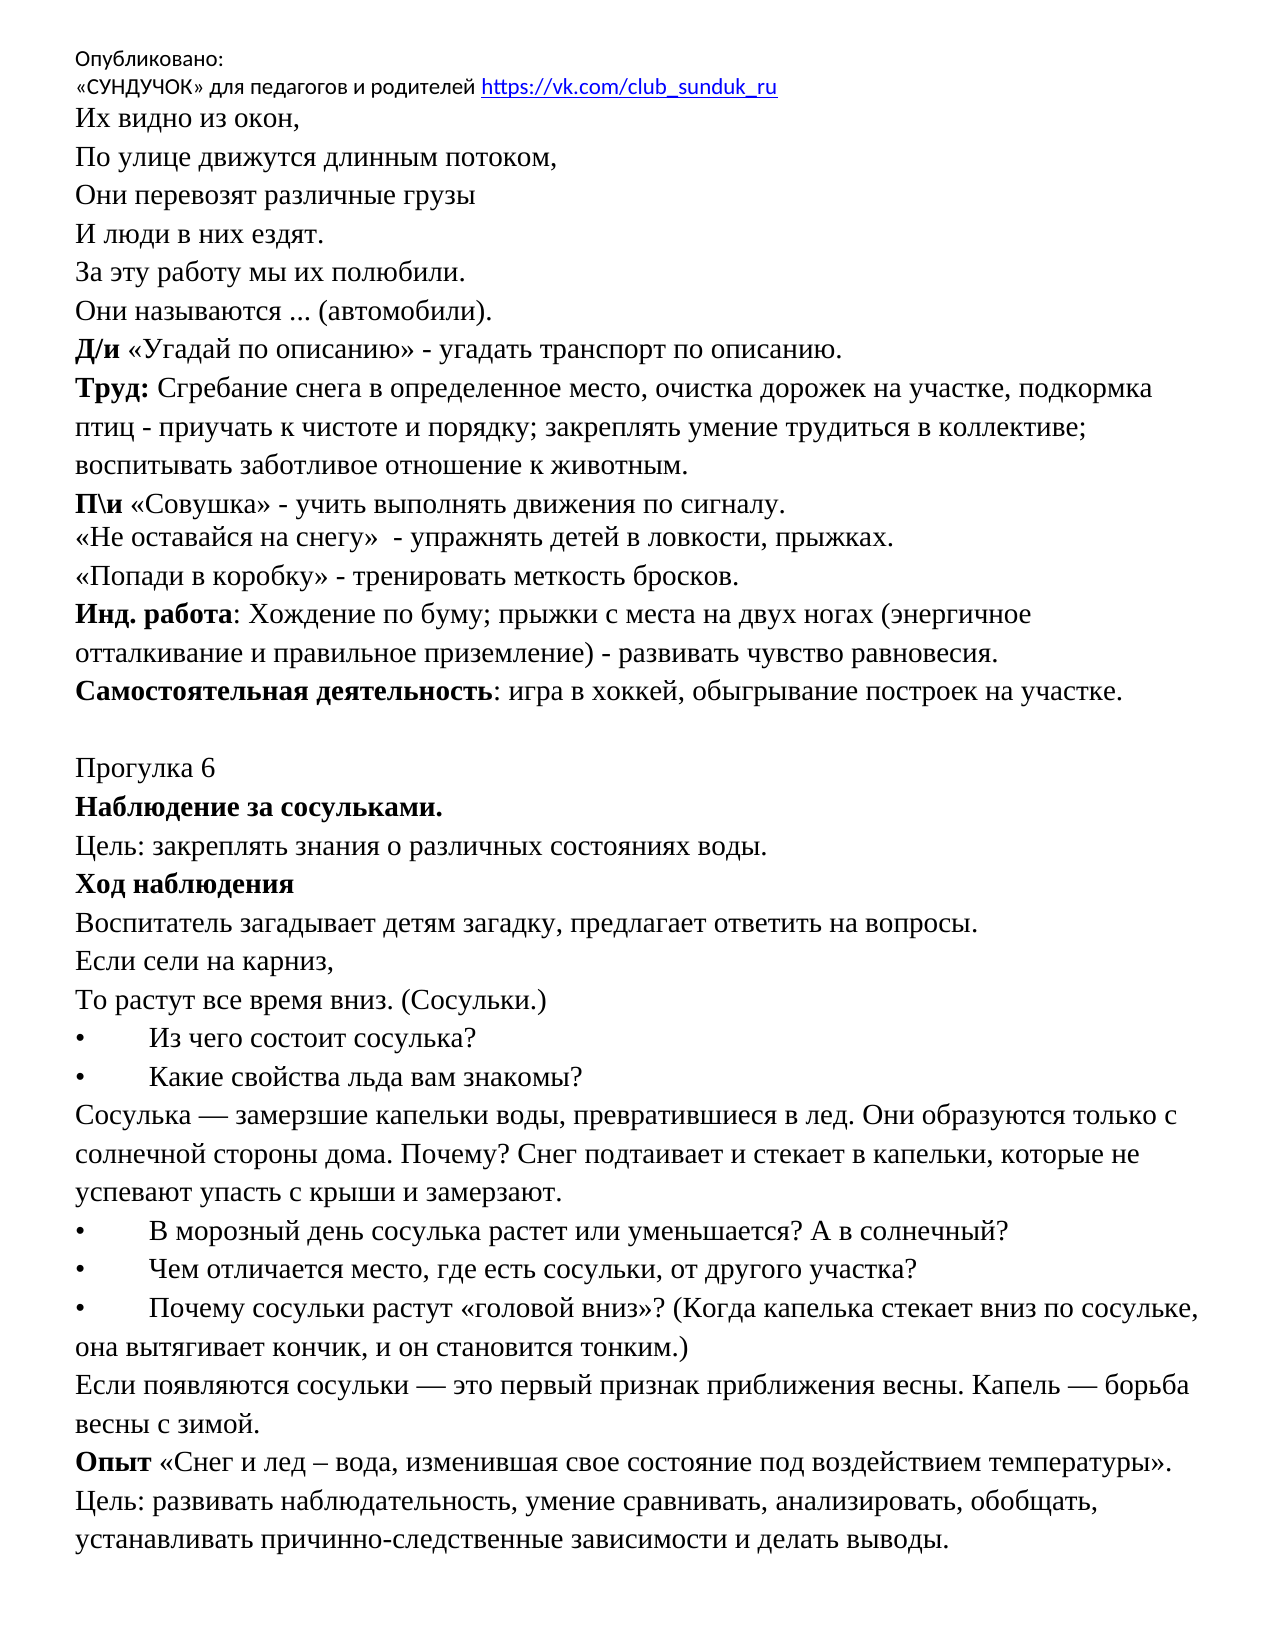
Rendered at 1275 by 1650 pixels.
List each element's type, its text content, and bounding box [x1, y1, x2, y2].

text • В морозный день сосулька растет или уменьшается? А в солнечный? [75, 1213, 1200, 1247]
text «Попади в коробку» - тренировать меткость бросков. [75, 558, 1200, 591]
text Их видно из окон, [75, 100, 1200, 134]
text Ход наблюдения [75, 866, 1200, 900]
text И люди в них ездят. [75, 216, 1200, 249]
text За эту работу мы их полюбили. [75, 254, 1200, 288]
text Воспитатель загадывает детям загадку, предлагает ответить на вопросы. [75, 905, 1200, 938]
text По улице движутся длинным потоком, [75, 139, 1200, 172]
text «Не оставайся на снегу» - упражнять детей в ловкости, прыжках. [75, 519, 1200, 553]
text Наблюдение за сосульками. [75, 789, 1200, 823]
text П\и «Совушка» - учить выполнять движения по сигналу. [75, 486, 1200, 519]
text Труд: Сгребание снега в определенное место, очистка дорожек на участке, подкормка птиц - приучать к чистоте и порядку; закреплять умение трудиться в коллективе; воспитывать заботливое отношение к животным. [75, 370, 1200, 481]
text Самостоятельная деятельность: игра в хоккей, обыгрывание построек на участке. [75, 673, 1200, 707]
text Цель: развивать наблюдательность, умение сравнивать, анализировать, обобщать, устанавливать причинно-следственные зависимости и делать выводы. [75, 1483, 1200, 1555]
text • Какие свойства льда вам знакомы? [75, 1059, 1200, 1092]
text Инд. работа: Хождение по буму; прыжки с места на двух ногах (энергичное отталкивание и правильное приземление) - развивать чувство равновесия. [75, 596, 1200, 668]
text Они называются ... (автомобили). [75, 293, 1200, 327]
text Цель: закреплять знания о различных состояниях воды. [75, 828, 1200, 861]
text Если появляются сосульки — это первый признак приближения весны. Капель — борьба весны с зимой. [75, 1367, 1200, 1439]
text Прогулка 6 [75, 751, 1200, 784]
text • Из чего состоит сосулька? [75, 1020, 1200, 1054]
text Опыт «Снег и лед – вода, изменившая свое состояние под воздействием температуры». [75, 1444, 1200, 1478]
text Если сели на карниз, [75, 943, 1200, 977]
text Сосулька — замерзшие капельки воды, превратившиеся в лед. Они образуются только с солнечной стороны дома. Почему? Снег подтаивает и стекает в капельки, которые не успевают упасть с крыши и замерзают. [75, 1097, 1200, 1208]
text То растут все время вниз. (Сосульки.) [75, 982, 1200, 1015]
text Они перевозят различные грузы [75, 177, 1200, 211]
text Д/и «Угадай по описанию» - угадать транспорт по описанию. [75, 332, 1200, 365]
text • Почему сосульки растут «головой вниз»? (Когда капелька стекает вниз по сосульке, она вытягивает кончик, и он становится тонким.) [75, 1290, 1200, 1362]
text • Чем отличается место, где есть сосульки, от другого участка? [75, 1252, 1200, 1285]
